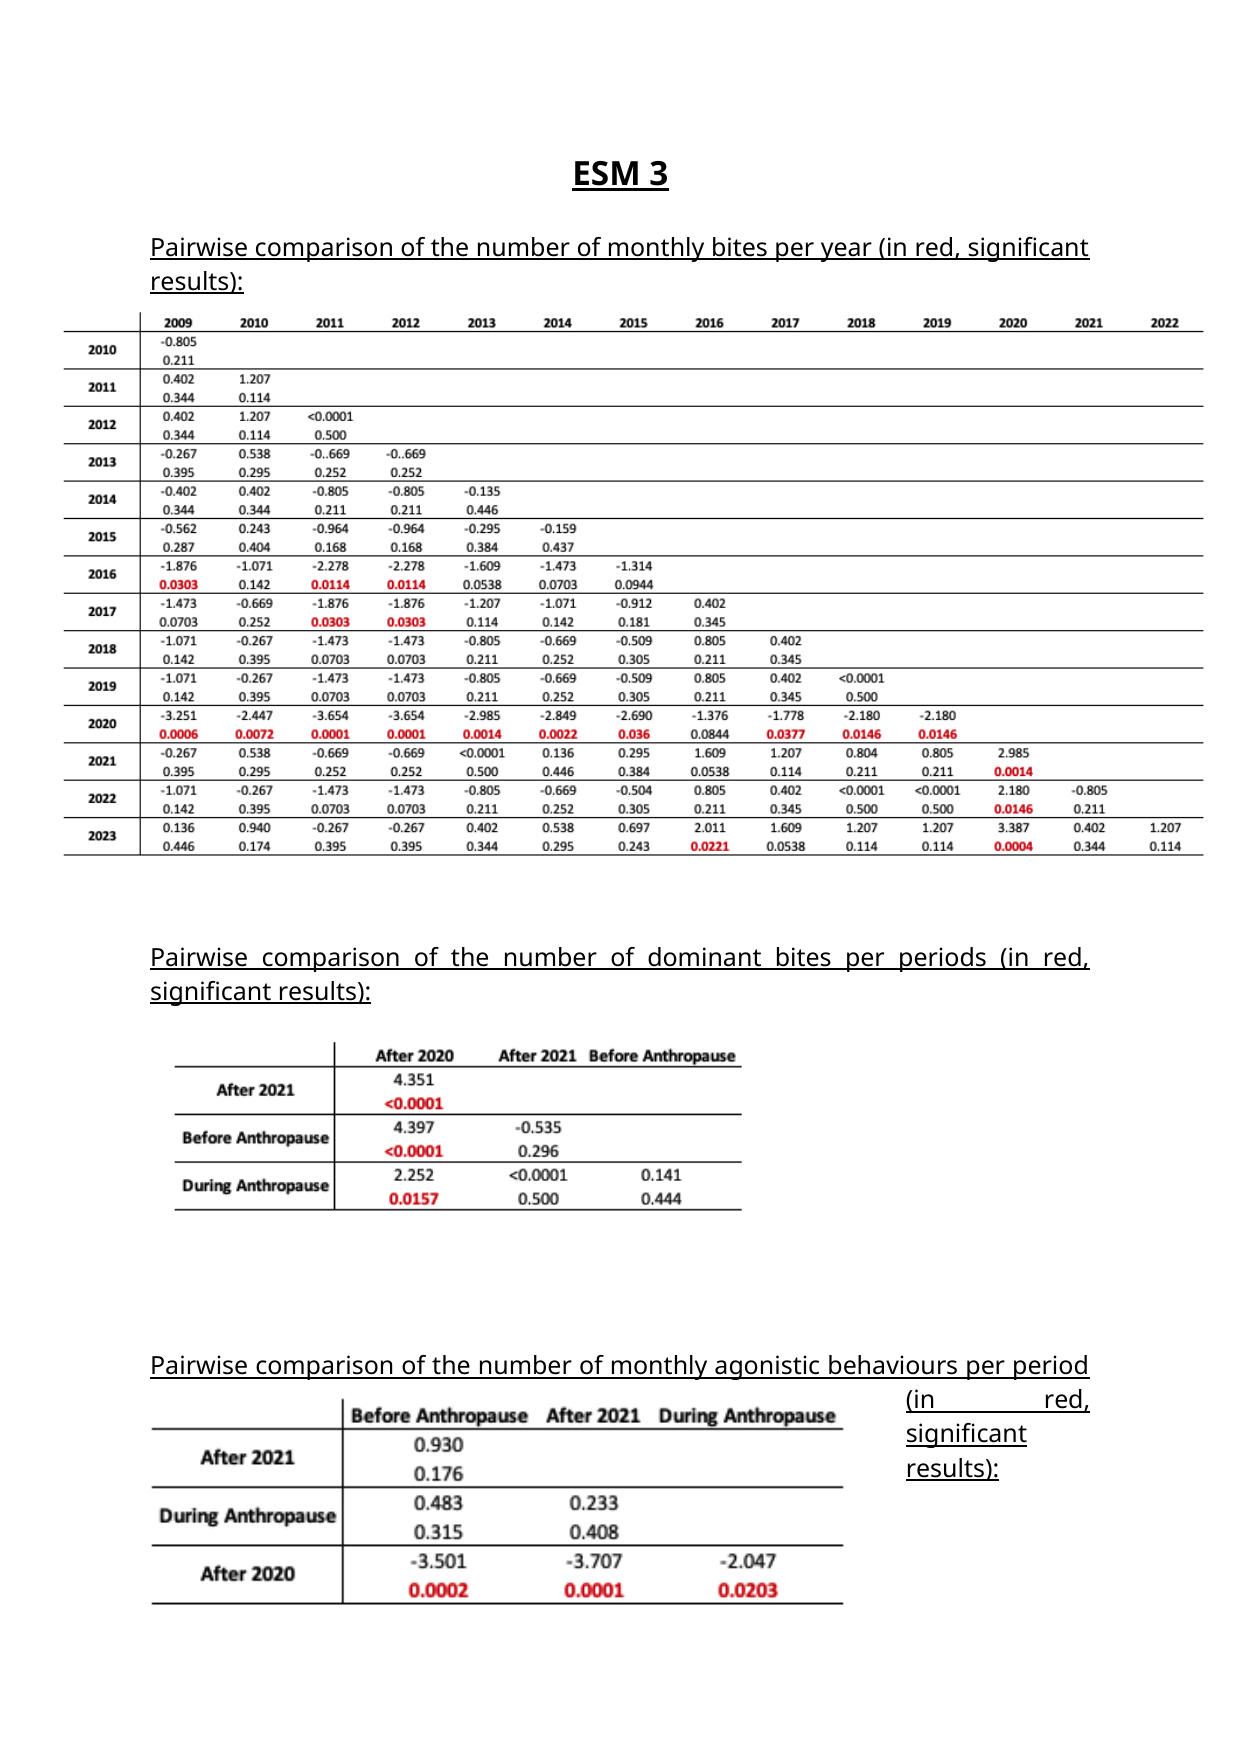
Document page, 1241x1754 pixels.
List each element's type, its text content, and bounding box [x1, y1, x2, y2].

text Pairwise comparison of the number of monthly bites per year (in red, significant results): [150, 260, 1090, 298]
text Pairwise comparison of the number of dominant bites per periods (in red, significant results): [150, 939, 1090, 968]
text Pairwise comparison of the number of monthly agonistic behaviours per period (in red, significant results): [150, 1379, 1090, 1484]
picture [157, 1026, 772, 1248]
picture [44, 304, 1221, 872]
picture [136, 1383, 887, 1634]
text ESM 3 [150, 150, 1090, 195]
text Pairwise comparison of the number of dominant bites per periods (in red, significant results): [150, 970, 1090, 1007]
text Pairwise comparison of the number of monthly agonistic behaviours per period (in red, significant results): [150, 1348, 1090, 1377]
text Pairwise comparison of the number of monthly bites per year (in red, significant results): [150, 229, 1090, 258]
